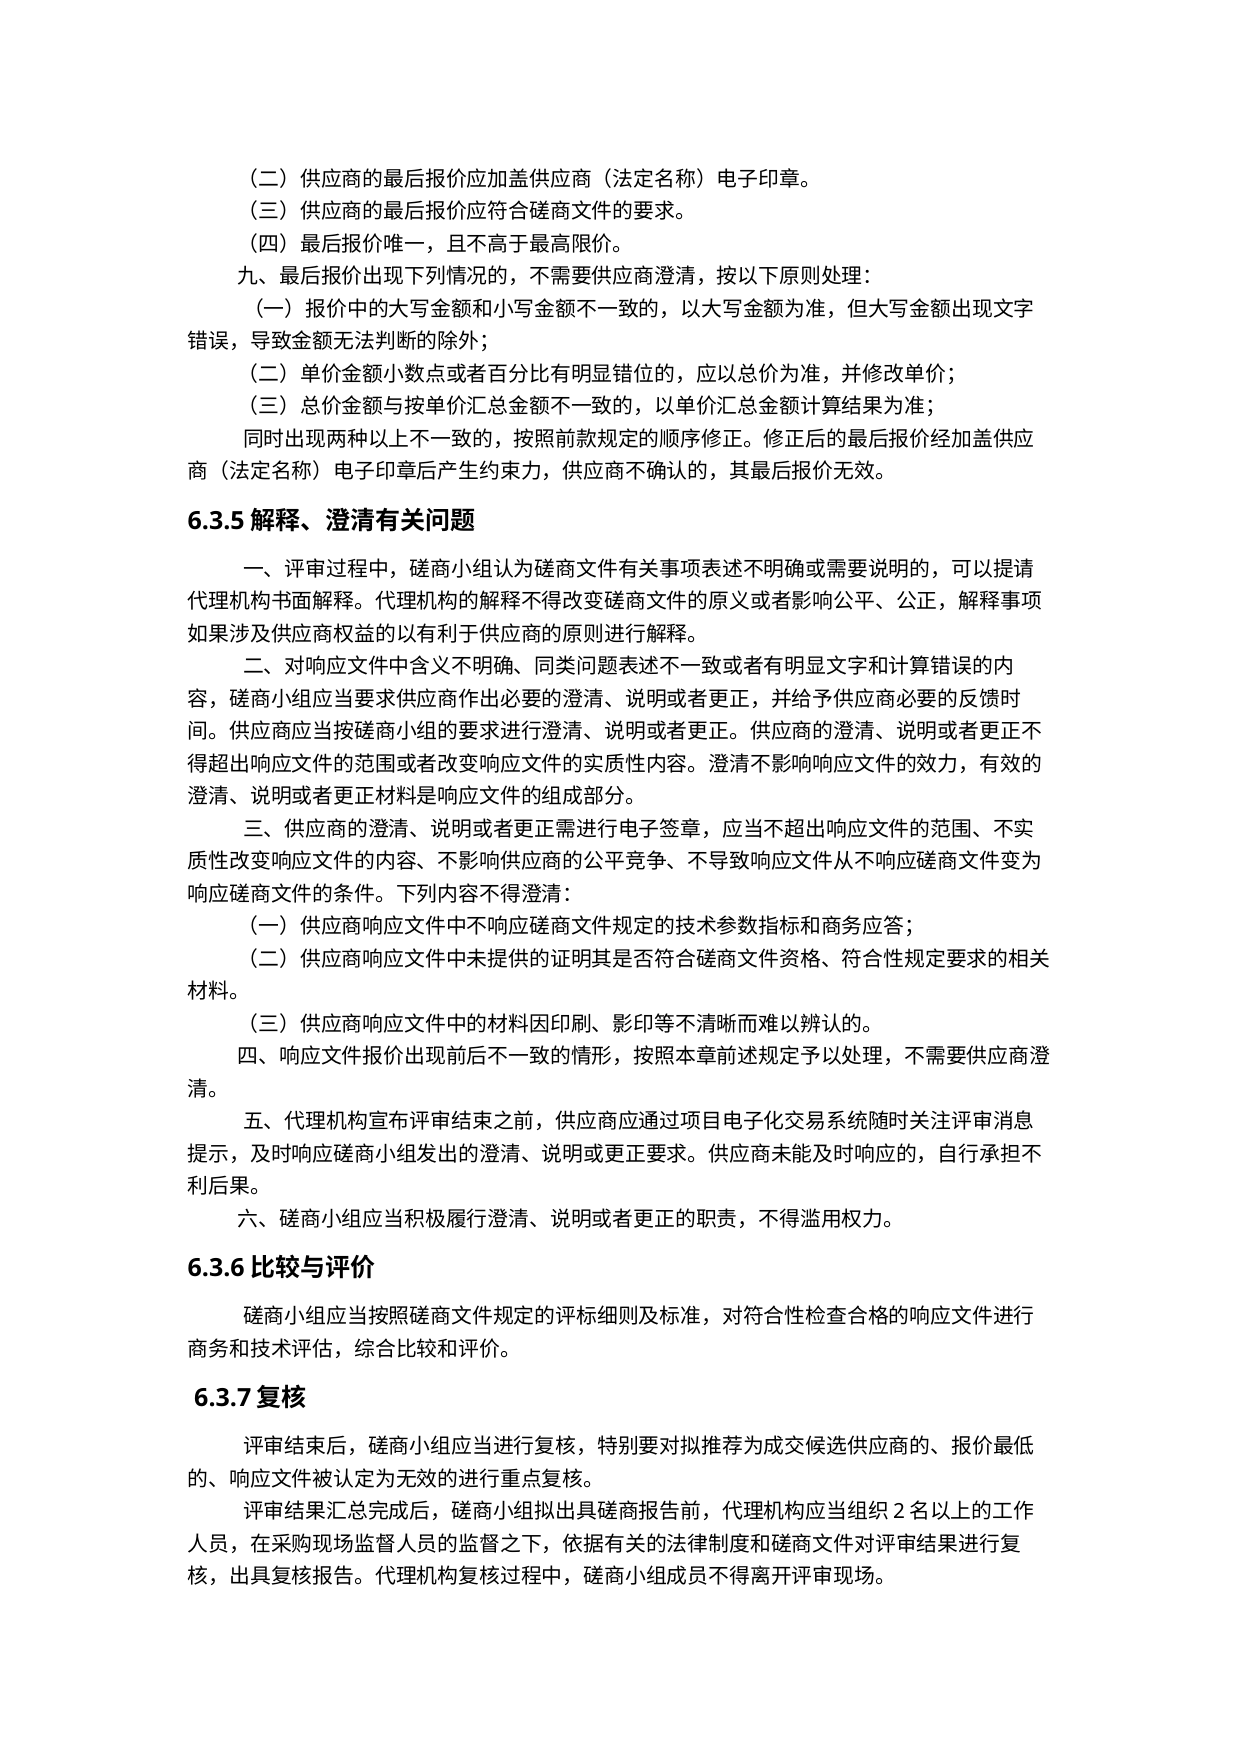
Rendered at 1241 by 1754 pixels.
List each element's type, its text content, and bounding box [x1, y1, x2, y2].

text 同时出现两种以上不一致的，按照前款规定的顺序修正。修正后的最后报价经加盖供应商（法定名称）电子印章后产生约束力，供应商不确认的，其最后报价无效。 [187, 422, 1053, 487]
text 6.3.6比较与评价 [187, 1234, 1053, 1299]
text 四、响应文件报价出现前后不一致的情形，按照本章前述规定予以处理，不需要供应商澄清。 [187, 1039, 1053, 1104]
text 六、磋商小组应当积极履行澄清、说明或者更正的职责，不得滥用权力。 [187, 1202, 1053, 1234]
text （二）供应商的最后报价应加盖供应商（法定名称）电子印章。 [187, 162, 1053, 194]
text 九、最后报价出现下列情况的，不需要供应商澄清，按以下原则处理： [187, 259, 1053, 292]
text 评审结束后，磋商小组应当进行复核，特别要对拟推荐为成交候选供应商的、报价最低的、响应文件被认定为无效的进行重点复核。 [187, 1429, 1053, 1494]
text （二）单价金额小数点或者百分比有明显错位的，应以总价为准，并修改单价； [187, 357, 1053, 389]
text 三、供应商的澄清、说明或者更正需进行电子签章，应当不超出响应文件的范围、不实质性改变响应文件的内容、不影响供应商的公平竞争、不导致响应文件从不响应磋商文件变为响应磋商文件的条件。下列内容不得澄清： [187, 812, 1053, 909]
text 6.3.7复核 [187, 1364, 1053, 1429]
text 6.3.5解释、澄清有关问题 [187, 487, 1053, 552]
text （三）供应商的最后报价应符合磋商文件的要求。 [187, 194, 1053, 227]
text （四）最后报价唯一，且不高于最高限价。 [187, 227, 1053, 259]
text 磋商小组应当按照磋商文件规定的评标细则及标准，对符合性检查合格的响应文件进行商务和技术评估，综合比较和评价。 [187, 1299, 1053, 1364]
text （二）供应商响应文件中未提供的证明其是否符合磋商文件资格、符合性规定要求的相关材料。 [187, 942, 1053, 1007]
text （三）供应商响应文件中的材料因印刷、影印等不清晰而难以辨认的。 [187, 1007, 1053, 1039]
text （一）报价中的大写金额和小写金额不一致的，以大写金额为准，但大写金额出现文字错误，导致金额无法判断的除外； [187, 292, 1053, 357]
text （三）总价金额与按单价汇总金额不一致的，以单价汇总金额计算结果为准； [187, 389, 1053, 422]
text 一、评审过程中，磋商小组认为磋商文件有关事项表述不明确或需要说明的，可以提请代理机构书面解释。代理机构的解释不得改变磋商文件的原义或者影响公平、公正，解释事项如果涉及供应商权益的以有利于供应商的原则进行解释。 [187, 552, 1053, 649]
text 评审结果汇总完成后，磋商小组拟出具磋商报告前，代理机构应当组织2名以上的工作人员，在采购现场监督人员的监督之下，依据有关的法律制度和磋商文件对评审结果进行复核，出具复核报告。代理机构复核过程中，磋商小组成员不得离开评审现场。 [187, 1494, 1053, 1592]
text （一）供应商响应文件中不响应磋商文件规定的技术参数指标和商务应答； [187, 909, 1053, 942]
text 五、代理机构宣布评审结束之前，供应商应通过项目电子化交易系统随时关注评审消息提示，及时响应磋商小组发出的澄清、说明或更正要求。供应商未能及时响应的，自行承担不利后果。 [187, 1104, 1053, 1202]
text 二、对响应文件中含义不明确、同类问题表述不一致或者有明显文字和计算错误的内容，磋商小组应当要求供应商作出必要的澄清、说明或者更正，并给予供应商必要的反馈时间。供应商应当按磋商小组的要求进行澄清、说明或者更正。供应商的澄清、说明或者更正不得超出响应文件的范围或者改变响应文件的实质性内容。澄清不影响响应文件的效力，有效的澄清、说明或者更正材料是响应文件的组成部分。 [187, 649, 1053, 812]
